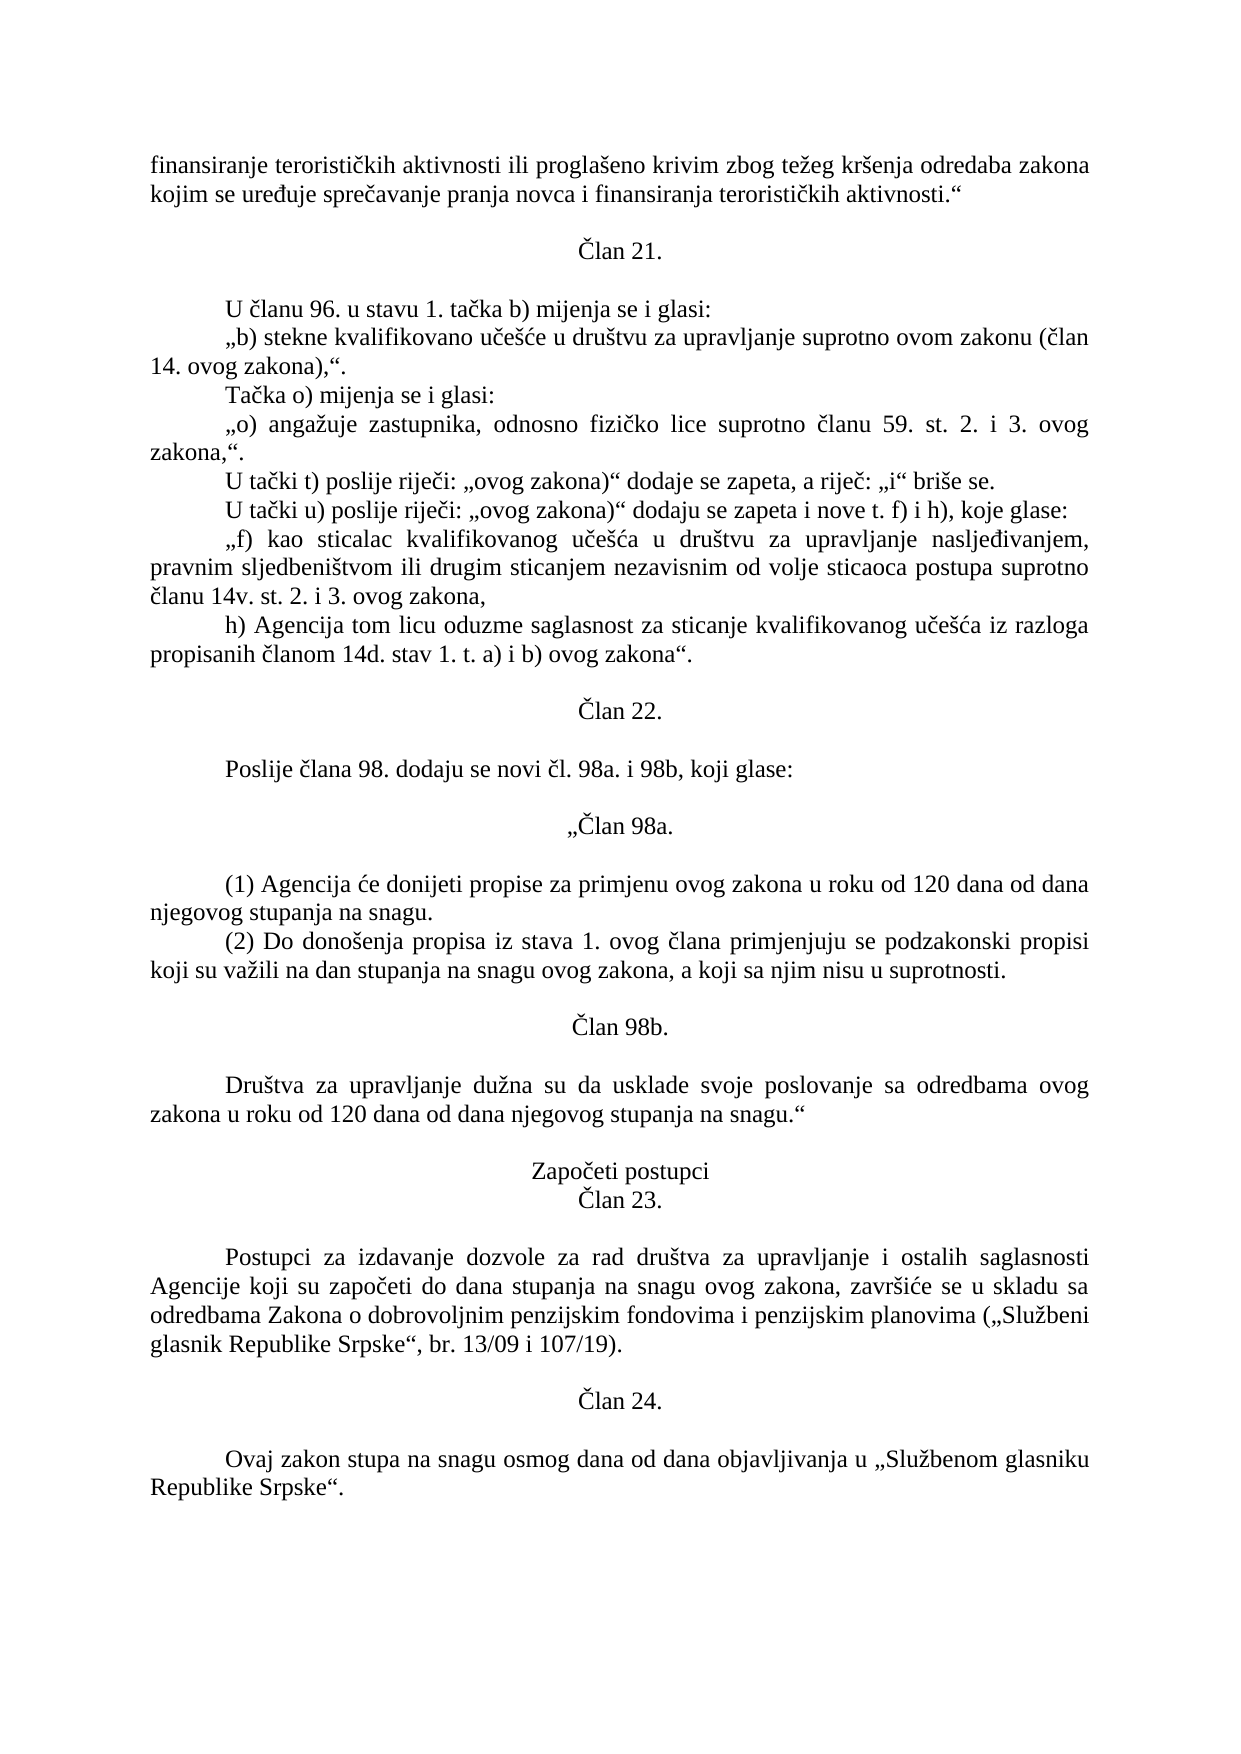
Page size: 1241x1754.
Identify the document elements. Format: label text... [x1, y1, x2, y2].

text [150, 150, 1090, 207]
text Član 98b. [150, 1012, 1090, 1041]
text U članu 96. u stavu 1. tačka b) mijenja se i glasi: [150, 294, 1090, 322]
text U tački u) poslije riječi: „ovog zakona)“ dodaju se zapeta i nove t. f) i h), koje glase: [150, 495, 1090, 524]
text Poslije člana 98. dodaju se novi čl. 98a. i 98b, koji glase: [150, 754, 1090, 782]
text „f) kao sticalac kvalifikovanog učešća u društvu za upravljanje nasljeđivanjem, pravnim sljedbeništvom ili drugim sticanjem nezavisnim od volje sticaoca postupa suprotno članu 14v. st. 2. i 3. ovog zakona, [150, 524, 1090, 610]
text Tačka o) mijenja se i glasi: [150, 380, 1090, 409]
text „b) stekne kvalifikovano učešće u društvu za upravljanje suprotno ovom zakonu (član 14. ovog zakona),“. [150, 322, 1090, 380]
text Ovaj zakon stupa na snagu osmog dana od dana objavljivanja u „Službenom glasniku Republike Srpske“. [150, 1444, 1090, 1501]
text Član 22. [150, 696, 1090, 725]
text Član 21. [150, 236, 1090, 265]
text Član 23. [150, 1185, 1090, 1214]
text „Član 98a. [150, 811, 1090, 840]
text „o) angažuje zastupnika, odnosno fizičko lice suprotno članu 59. st. 2. i 3. ovog zakona,“. [150, 409, 1090, 466]
text (1) Agencija će donijeti propise za primjenu ovog zakona u roku od 120 dana od dana njegovog stupanja na snagu. [150, 869, 1090, 926]
text (2) Do donošenja propisa iz stava 1. ovog člana primjenjuju se podzakonski propisi koji su važili na dan stupanja na snagu ovog zakona, a koji sa njim nisu u suprotnosti. [150, 926, 1090, 984]
text Postupci za izdavanje dozvole za rad društva za upravljanje i ostalih saglasnosti Agencije koji su započeti do dana stupanja na snagu ovog zakona, završiće se u skladu sa odredbama Zakona o dobrovoljnim penzijskim fondovima i penzijskim planovima („Službeni glasnik Republike Srpske“, br. 13/09 i 107/19). [150, 1242, 1090, 1357]
text Društva za upravljanje dužna su da usklade svoje poslovanje sa odredbama ovog zakona u roku od 120 dana od dana njegovog stupanja na snagu.“ [150, 1070, 1090, 1127]
text Član 24. [150, 1386, 1090, 1415]
text U tački t) poslije riječi: „ovog zakona)“ dodaje se zapeta, a riječ: „i“ briše se. [150, 466, 1090, 495]
text Započeti postupci [150, 1156, 1090, 1185]
text h) Agencija tom licu oduzme saglasnost za sticanje kvalifikovanog učešća iz razloga propisanih članom 14d. stav 1. t. a) i b) ovog zakona“. [150, 610, 1090, 667]
